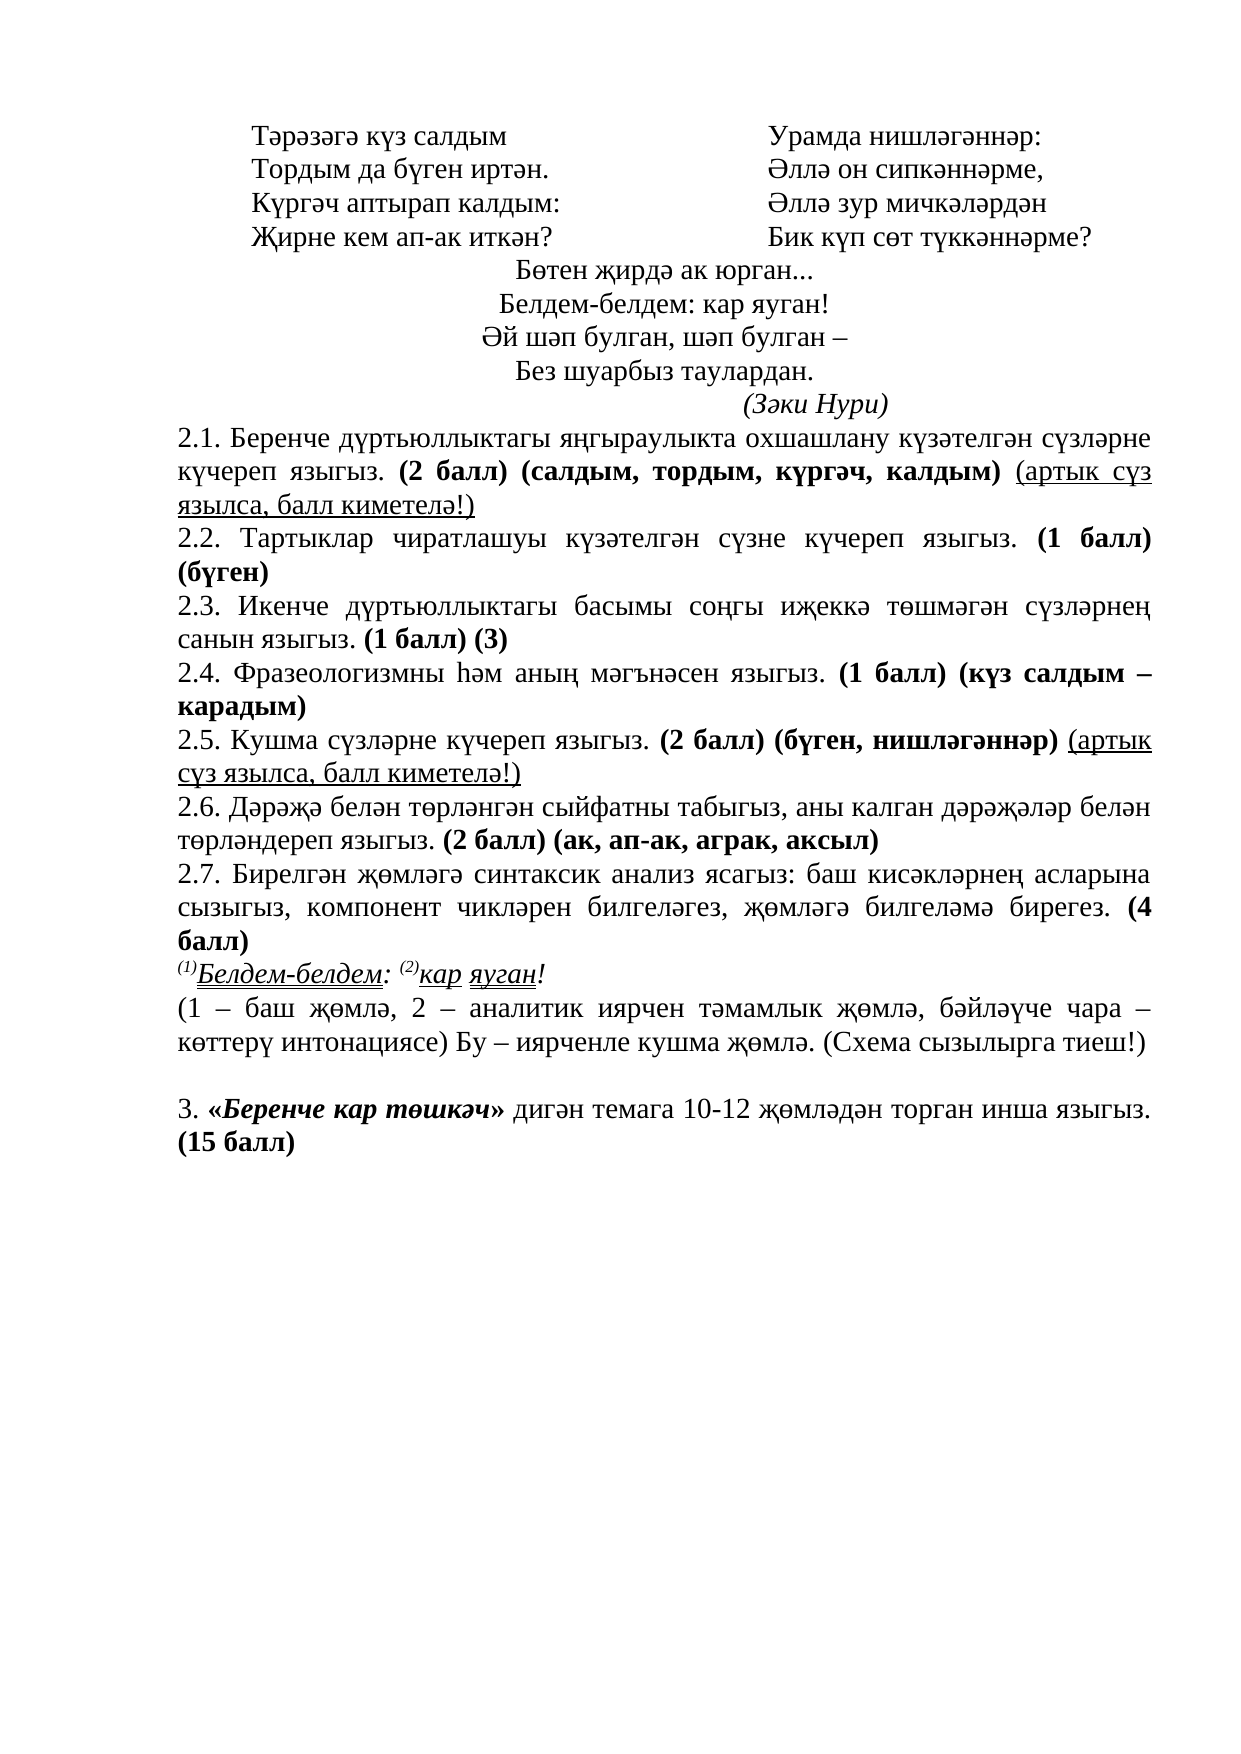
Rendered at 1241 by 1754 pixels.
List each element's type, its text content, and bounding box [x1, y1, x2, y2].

text (1)Белдем-белдем: (2)кар яуган! [177, 957, 1152, 990]
text Белдем-белдем: кар яуган! [177, 286, 1152, 319]
text (1 – баш җөмлә, 2 – аналитик иярчен тәмамлык җөмлә, бәйләүче чара – көттерү интонациясе) Бу – иярченле кушма җөмлә. (Схема сызылырга тиеш!) [177, 990, 1152, 1057]
text Без шуарбыз таулардан. [177, 353, 1152, 386]
text (Зәки Нури) [398, 386, 1152, 420]
text Әй шәп булган, шәп булган – [177, 319, 1152, 353]
text Күргәч аптырап калдым: Әллә зур мичкәләрдән [177, 185, 1152, 219]
text 2.4. Фразеологизмны һәм аның мәгънәсен языгыз. (1 балл) (күз салдым – карадым) [177, 655, 1152, 722]
text 2.1. Беренче дүртьюллыктагы яңгыраулыкта охшашлану күзәтелгән сүзләрне күчереп языгыз. (2 балл) (салдым, тордым, күргәч, калдым) (артык сүз язылса, балл киметелә!) [177, 420, 1152, 521]
text Тордым да бүген иртән. Әллә он сипкәннәрме, [177, 152, 1152, 185]
text 2.5. Кушма сүзләрне күчереп языгыз. (2 балл) (бүген, нишләгәннәр) (артык сүз язылса, балл киметелә!) [177, 722, 1152, 789]
text 2.6. Дәрәҗә белән төрләнгән сыйфатны табыгыз, аны калган дәрәҗәләр белән төрләндереп языгыз. (2 балл) (ак, ап-ак, аграк, аксыл) [177, 789, 1152, 856]
text Тәрәзәгә күз салдым Урамда нишләгәннәр: [177, 118, 1152, 152]
text 2.7. Бирелгән җөмләгә синтаксик анализ ясагыз: баш кисәкләрнең асларына сызыгыз, компонент чикләрен билгеләгез, җөмләгә билгеләмә бирегез. (4 балл) [177, 856, 1152, 957]
text 3. «Беренче кар төшкәч» дигән темага 10-12 җөмләдән торган инша языгыз. (15 балл) [177, 1091, 1152, 1158]
text Җирне кем ап-ак иткән? Бик күп сөт түккәннәрме? [177, 219, 1152, 252]
text Бөтен җирдә ак юрган... [177, 252, 1152, 286]
text 2.3. Икенче дүртьюллыктагы басымы соңгы иҗеккә төшмәгән сүзләрнең санын языгыз. (1 балл) (3) [177, 588, 1152, 655]
text 2.2. Тартыклар чиратлашуы күзәтелгән сүзне күчереп языгыз. (1 балл) (бүген) [177, 521, 1152, 588]
